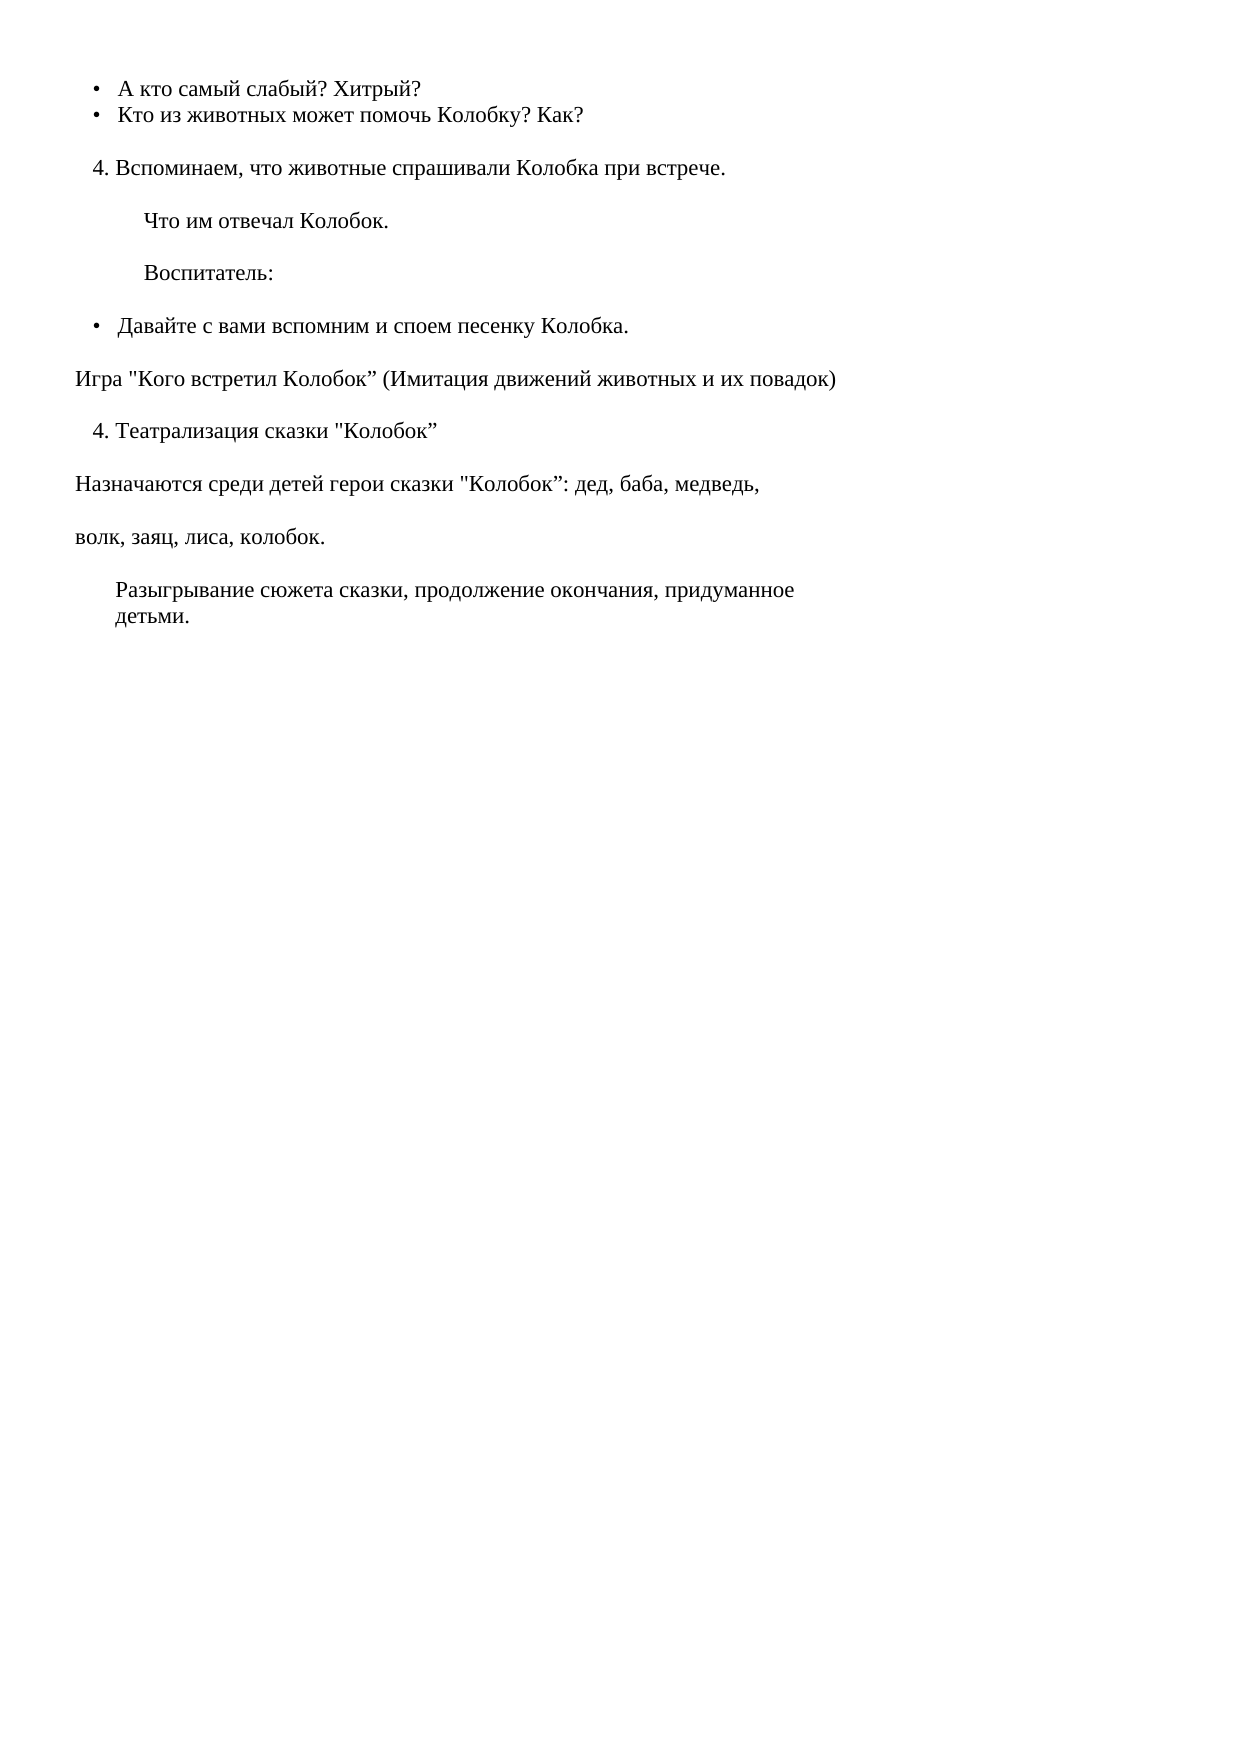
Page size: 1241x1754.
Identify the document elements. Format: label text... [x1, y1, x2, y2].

text Назначаются среди детей герои сказки "Колобок”: дед, баба, медведь, [75, 470, 1165, 497]
text волк, заяц, лиса, колобок. [75, 523, 1165, 549]
text Игра "Кого встретил Колобок” (Имитация движений животных и их повадок) [75, 365, 1165, 391]
text 4. Вспоминаем, что животные спрашивали Колобка при встрече. [75, 154, 1165, 180]
text Что им отвечал Колобок. [75, 207, 1165, 233]
text детьми. [75, 602, 1165, 628]
text • Давайте с вами вспомним и споем песенку Колобка. [75, 312, 1165, 338]
text Разыгрывание сюжета сказки, продолжение окончания, придуманное [75, 576, 1165, 602]
text 4. Театрализация сказки "Колобок” [75, 418, 1165, 444]
text • Кто из животных может помочь Колобку? Как? [75, 101, 1165, 128]
text Воспитатель: [75, 259, 1165, 286]
text • А кто самый слабый? Хитрый? [75, 75, 1165, 101]
